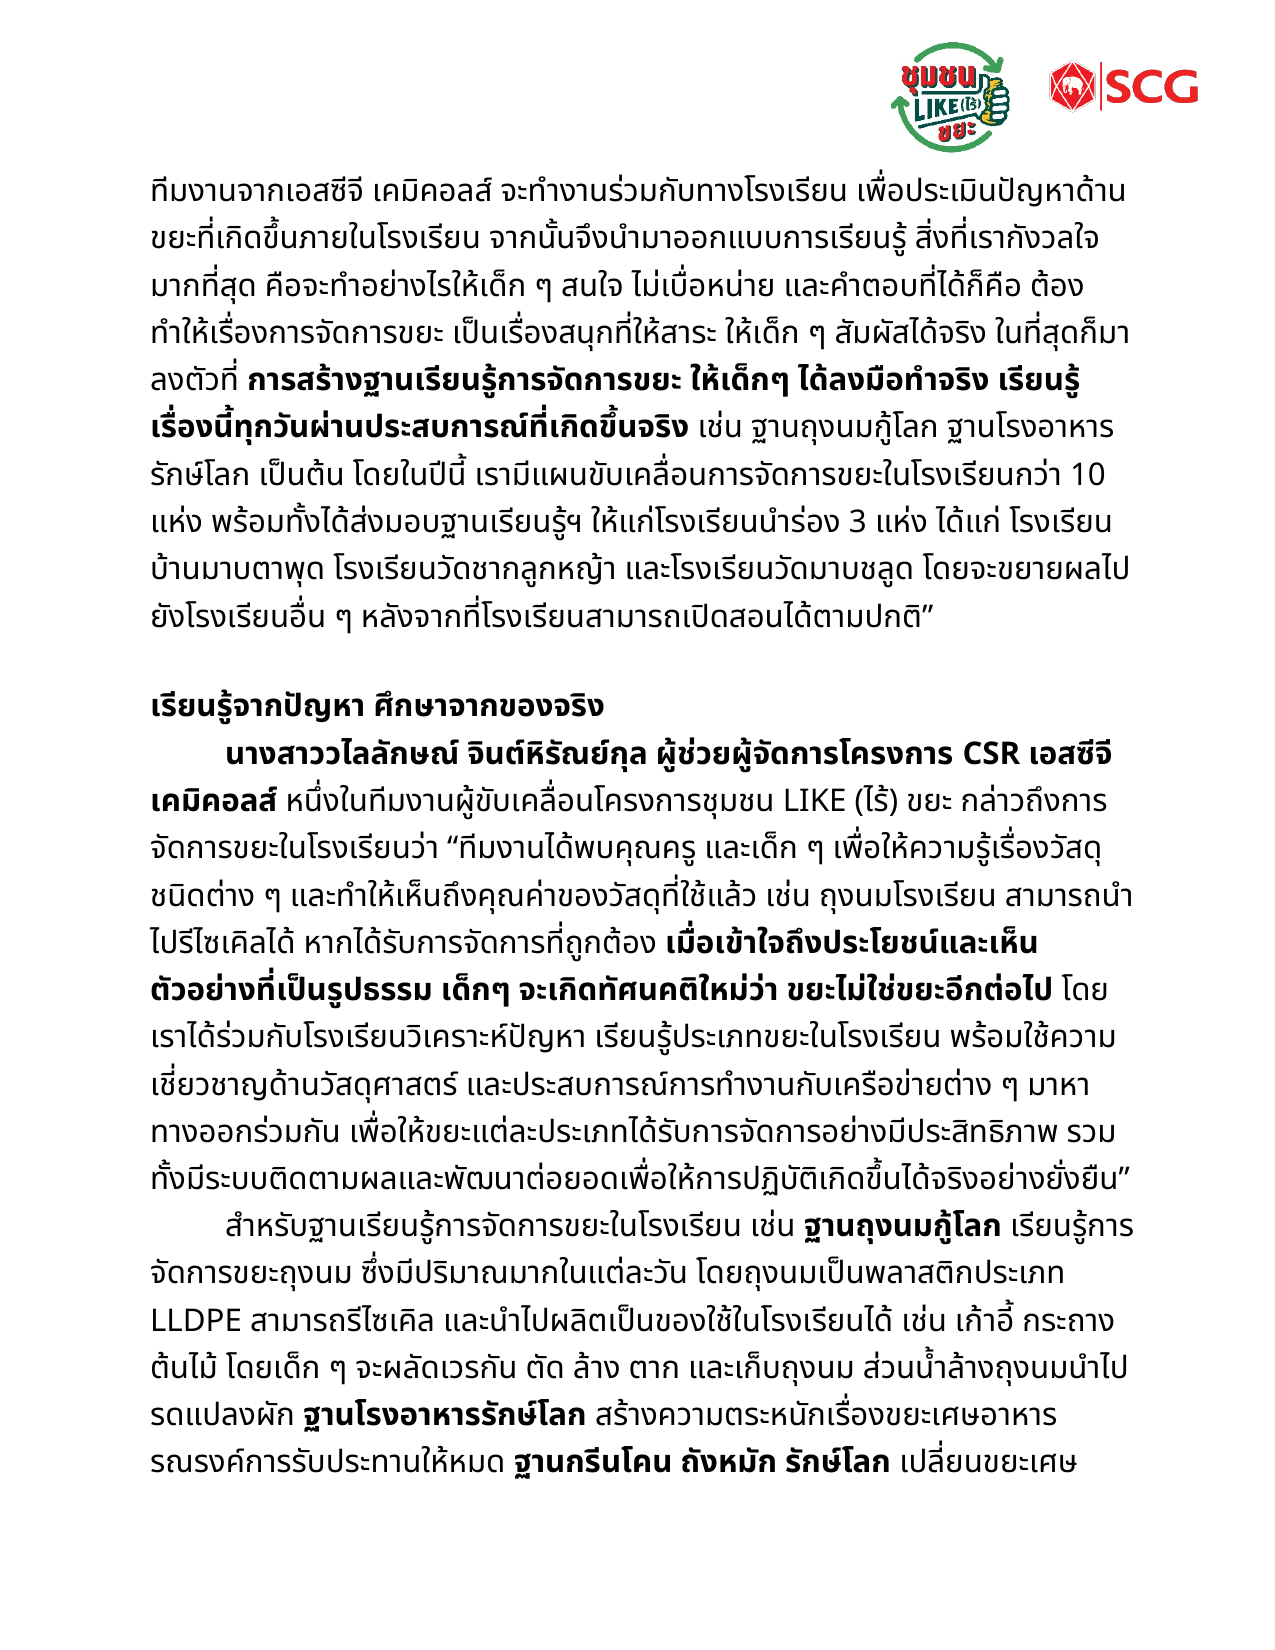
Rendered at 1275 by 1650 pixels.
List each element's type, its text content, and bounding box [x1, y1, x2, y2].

text เรียนรู้จากปัญหา ศึกษาจากของจริง [150, 684, 1137, 731]
picture [891, 38, 1010, 157]
picture [1027, 37, 1220, 135]
text นางสาววไลลักษณ์ จินต์หิรัณย์กุล ผู้ช่วยผู้จัดการโครงการ CSR เอสซีจี เคมิคอลส์ หนึ่งในทีมงานผู้ขับเคลื่อนโครงการชุมชน LIKE (ไร้) ขยะ กล่าวถึงการจัดการขยะในโรงเรียนว่า “ทีมงานได้พบคุณครู และเด็ก ๆ เพื่อให้ความรู้เรื่องวัสดุชนิดต่าง ๆ และทำให้เห็นถึงคุณค่าของวัสดุที่ใช้แล้ว เช่น ถุงนมโรงเรียน สามารถนำไปรีไซเคิลได้ หากได้รับการจัดการที่ถูกต้อง เมื่อเข้าใจถึงประโยชน์และเห็นตัวอย่างที่เป็นรูปธรรม เด็กๆ จะเกิดทัศนคติใหม่ว่า ขยะไม่ใช่ขยะอีกต่อไป โดยเราได้ร่วมกับโรงเรียนวิเคราะห์ปัญหา เรียนรู้ประเภทขยะในโรงเรียน พร้อมใช้ความเชี่ยวชาญด้านวัสดุศาสตร์ และประสบการณ์การทำงานกับเครือข่ายต่าง ๆ มาหาทางออกร่วมกัน เพื่อให้ขยะแต่ละประเภทได้รับการจัดการอย่างมีประสิทธิภาพ รวมทั้งมีระบบติดตามผลและพัฒนาต่อยอดเพื่อให้การปฏิบัติเกิดขึ้นได้จริงอย่างยั่งยืน” [150, 731, 1137, 1203]
